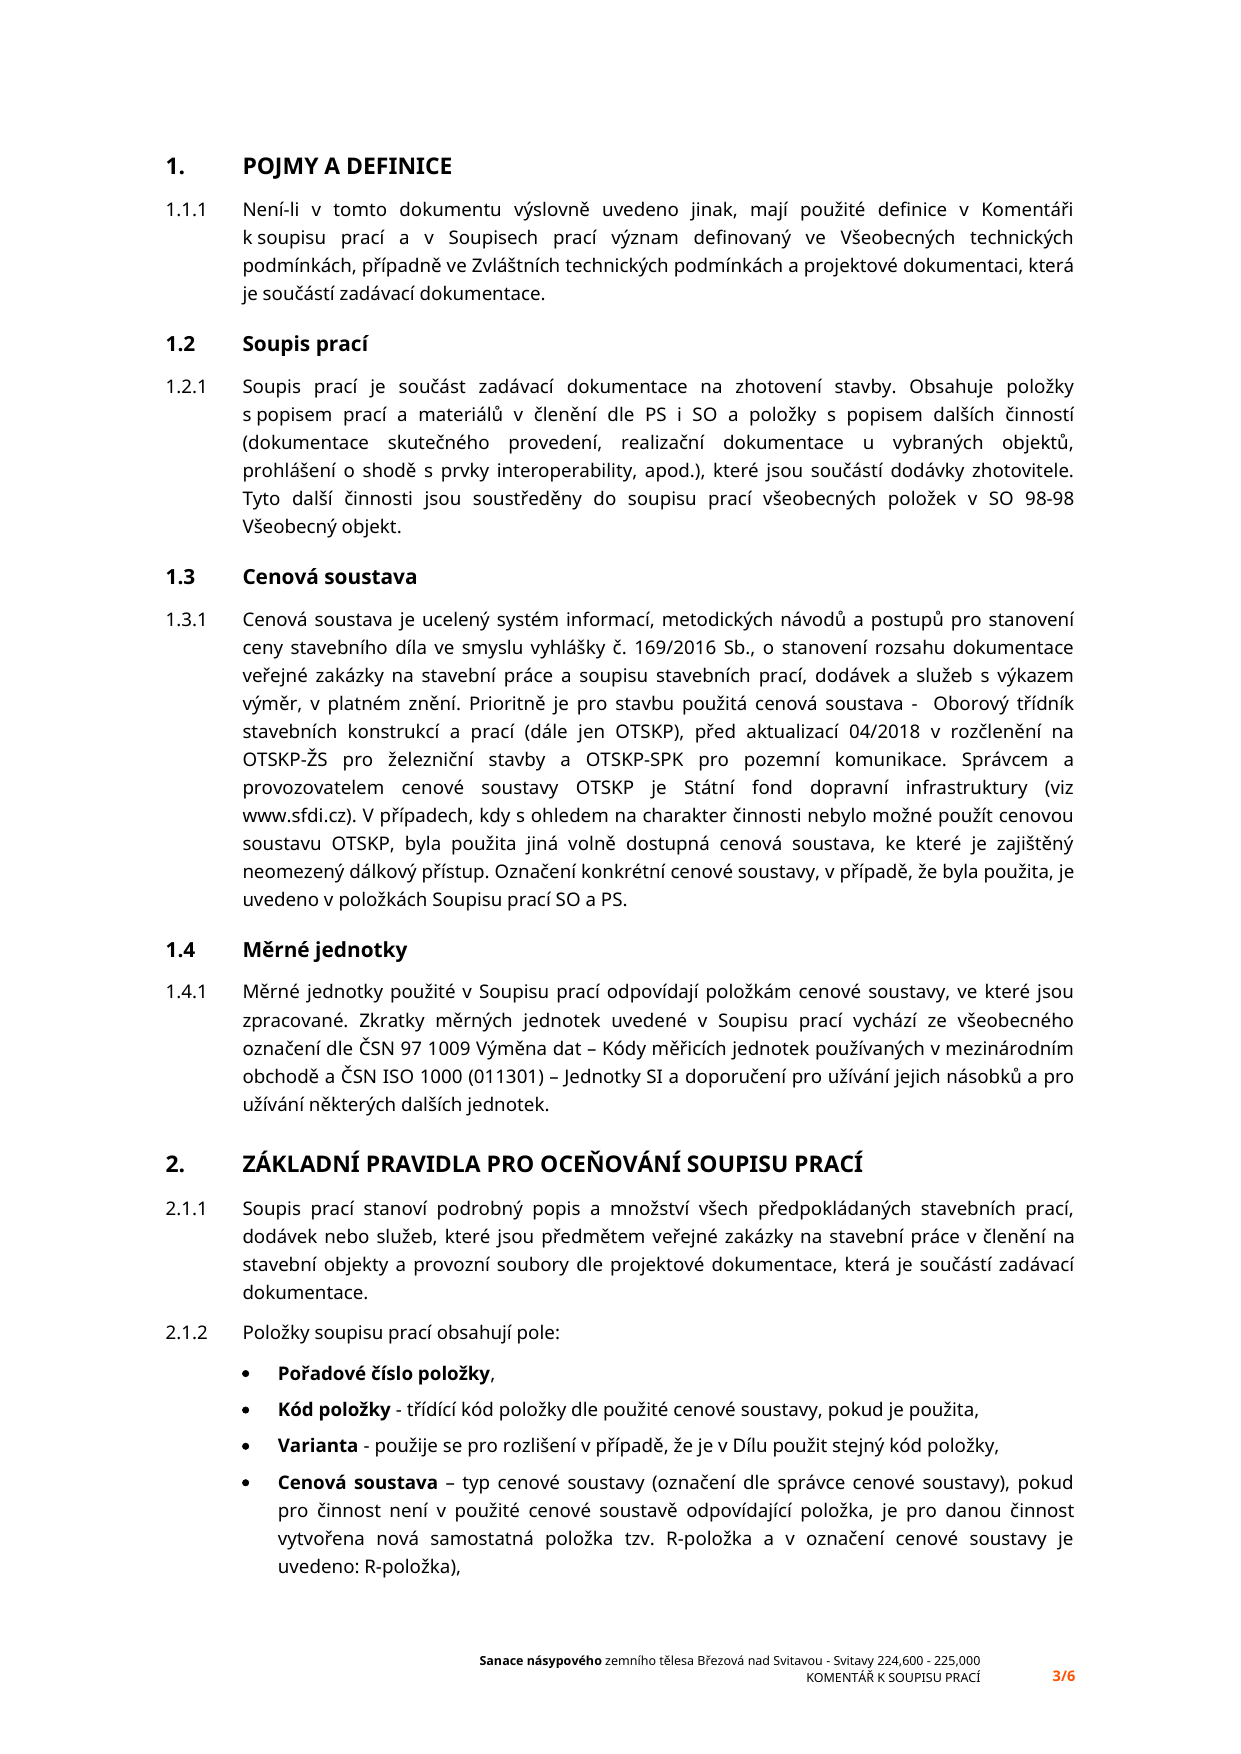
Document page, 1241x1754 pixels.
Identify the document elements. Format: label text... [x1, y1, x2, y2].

text POJMY A DEFINICE [165, 150, 1075, 181]
text Cenová soustava [165, 562, 1075, 591]
text Varianta - použije se pro rozlišení v případě, že je v Dílu použit stejný kód položky, [242, 1433, 1075, 1458]
text Měrné jednotky použité v Soupisu prací odpovídají položkám cenové soustavy, ve které jsou zpracované. Zkratky měrných jednotek uvedené v Soupisu prací vychází ze všeobecného označení dle ČSN 97 1009 Výměna dat – Kódy měřicích jednotek používaných v mezinárodním obchodě a ČSN ISO 1000 (011301) – Jednotky SI a doporučení pro užívání jejich násobků a pro užívání některých dalších jednotek. [165, 979, 1075, 1116]
text Měrné jednotky [165, 935, 1075, 963]
text ZÁKLADNÍ PRAVIDLA PRO OCEŇOVÁNÍ SOUPISU PRACÍ [165, 1148, 1075, 1179]
text Není-li v tomto dokumentu výslovně uvedeno jinak, mají použité definice v Komentáři k soupisu prací a v Soupisech prací význam definovaný ve Všeobecných technických podmínkách, případně ve Zvláštních technických podmínkách a projektové dokumentaci, která je součástí zadávací dokumentace. [165, 197, 1075, 306]
text Pořadové číslo položky, [242, 1360, 1075, 1386]
text Kód položky - třídící kód položky dle použité cenové soustavy, pokud je použita, [242, 1396, 1075, 1422]
text Položky soupisu prací obsahují pole: [165, 1319, 1075, 1345]
text Soupis prací je součást zadávací dokumentace na zhotovení stavby. Obsahuje položky s popisem prací a materiálů v členění dle PS i SO a položky s popisem dalších činností (dokumentace skutečného provedení, realizační dokumentace u vybraných objektů, prohlášení o shodě s prvky interoperability, apod.), které jsou součástí dodávky zhotovitele. Tyto další činnosti jsou soustředěny do soupisu prací všeobecných položek v SO 98-98 Všeobecný objekt. [165, 373, 1075, 539]
text Cenová soustava je ucelený systém informací, metodických návodů a postupů pro stanovení ceny stavebního díla ve smyslu vyhlášky č. 169/2016 Sb., o stanovení rozsahu dokumentace veřejné zakázky na stavební práce a soupisu stavebních prací, dodávek a služeb s výkazem výměr, v platném znění. Prioritně je pro stavbu použitá cenová soustava - Oborový třídník stavebních konstrukcí a prací (dále jen OTSKP), před aktualizací 04/2018 v rozčlenění na OTSKP-ŽS pro železniční stavby a OTSKP-SPK pro pozemní komunikace. Správcem a provozovatelem cenové soustavy OTSKP je Státní fond dopravní infrastruktury (viz www.sfdi.cz). V případech, kdy s ohledem na charakter činnosti nebylo možné použít cenovou soustavu OTSKP, byla použita jiná volně dostupná cenová soustava, ke které je zajištěný neomezený dálkový přístup. Označení konkrétní cenové soustavy, v případě, že byla použita, je uvedeno v položkách Soupisu prací SO a PS. [165, 606, 1075, 912]
text Soupis prací [165, 329, 1075, 358]
text Cenová soustava – typ cenové soustavy (označení dle správce cenové soustavy), pokud pro činnost není v použité cenové soustavě odpovídající položka, je pro danou činnost vytvořena nová samostatná položka tzv. R-položka a v označení cenové soustavy je uvedeno: R-položka), [242, 1469, 1075, 1579]
text Soupis prací stanoví podrobný popis a množství všech předpokládaných stavebních prací, dodávek nebo služeb, které jsou předmětem veřejné zakázky na stavební práce v členění na stavební objekty a provozní soubory dle projektové dokumentace, která je součástí zadávací dokumentace. [165, 1195, 1075, 1304]
